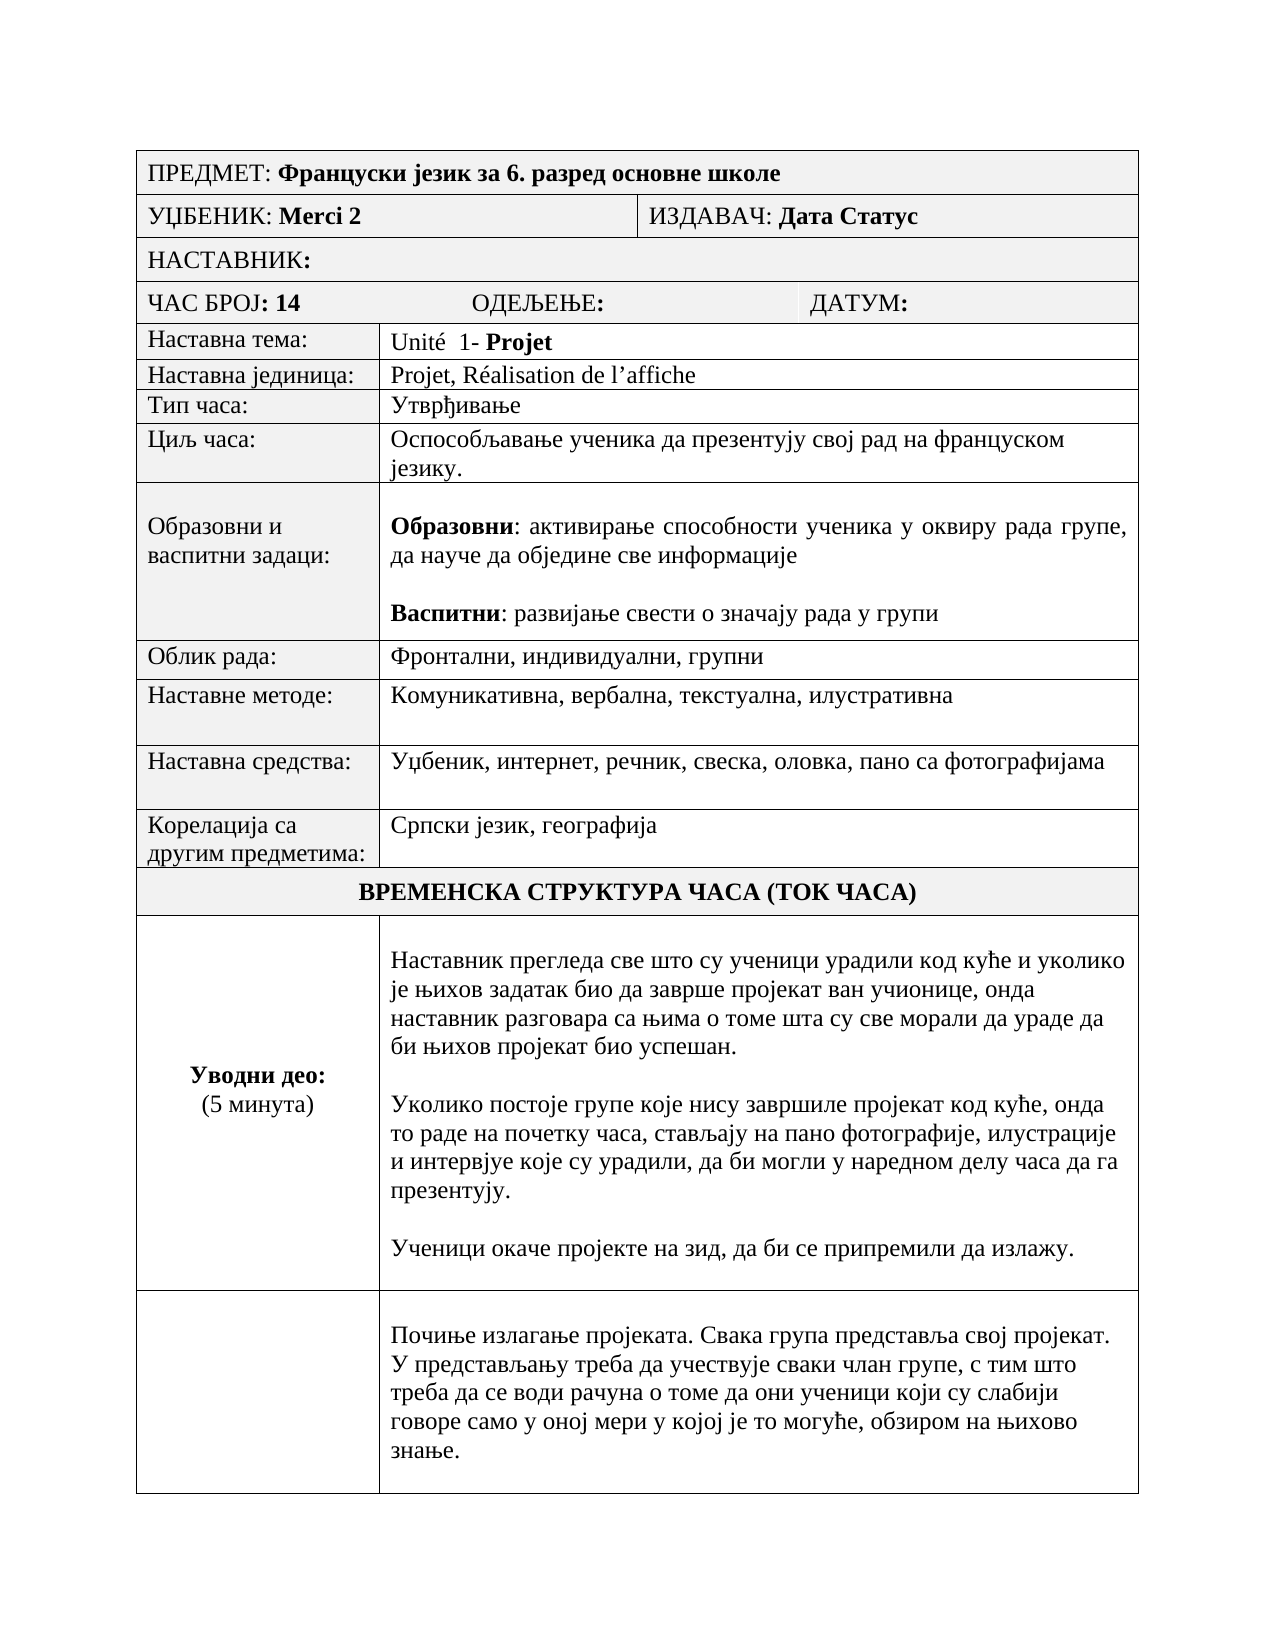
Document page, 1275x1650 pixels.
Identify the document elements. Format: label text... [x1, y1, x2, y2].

table_cell Циљ часа: [137, 424, 379, 482]
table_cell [380, 1291, 1138, 1492]
table_cell Утврђивање [380, 390, 1138, 423]
table_cell Образовни: активирање способности ученика у оквиру рада групе, да науче да обједине све информације Васпитни: развијање свести о значају рада у групи [380, 483, 1138, 640]
table_cell ОДЕЉЕЊЕ: [460, 282, 798, 323]
table_header ПРЕДМЕТ: Француски језик за 6. разред основне школе [137, 151, 1138, 194]
table_cell ИЗДАВАЧ: Дата Статус [638, 195, 1138, 237]
table_cell Projet, Réalisation de l’affiche [380, 360, 1138, 389]
table_cell ВРЕМЕНСКА СТРУКТУРА ЧАСА (ТОК ЧАСА) [137, 868, 1138, 915]
table_cell ДАТУМ: [799, 282, 1138, 323]
table_cell ЧАС БРОЈ: 14 [137, 282, 460, 323]
table_cell УЏБЕНИК: Merci 2 [137, 195, 637, 237]
table_cell Уџбеник, интернет, речник, свеска, оловка, пано са фотографијама [380, 746, 1138, 809]
table_cell Уводни део: (5 минута) [137, 916, 379, 1290]
table_cell Наставник прегледа све што су ученици урадили код куће и уколико је њихов задатак био да заврше пројекат ван учионице, онда наставник разговара са њима о томе шта су све морали да ураде да би њихов пројекат био успешан. Уколико постоје групе које нису завршиле пројекат код куће, онда то раде на почетку часа, стављају на пано фотографије, илустрације и интервјуе које су урадили, да би могли у наредном делу часа да га презентују. Ученици окаче пројекте на зид, да би се припремили да излажу. [380, 916, 1138, 1290]
table_cell НАСТАВНИК: [137, 238, 1138, 281]
table_cell Фронтални, индивидуални, групни [380, 641, 1138, 679]
table_cell Оспособљавање ученика да презентују свој рад на француском језику. [380, 424, 1138, 482]
table_cell Наставне методе: [137, 680, 379, 745]
table_cell Облик рада: [137, 641, 379, 679]
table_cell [137, 1291, 379, 1492]
table_cell Наставна јединица: [137, 360, 379, 389]
table_cell Комуникативна, вербална, текстуална, илустративна [380, 680, 1138, 745]
table_cell Образовни и васпитни задаци: [137, 483, 379, 640]
table_cell Unité 1- Projet [380, 324, 1138, 359]
table_cell Корелација са другим предметима: [137, 810, 379, 867]
table_cell Тип часа: [137, 390, 379, 423]
table_cell Наставна средства: [137, 746, 379, 809]
table_cell Српски језик, географија [380, 810, 1138, 867]
table_cell Наставна тема: [137, 324, 379, 359]
